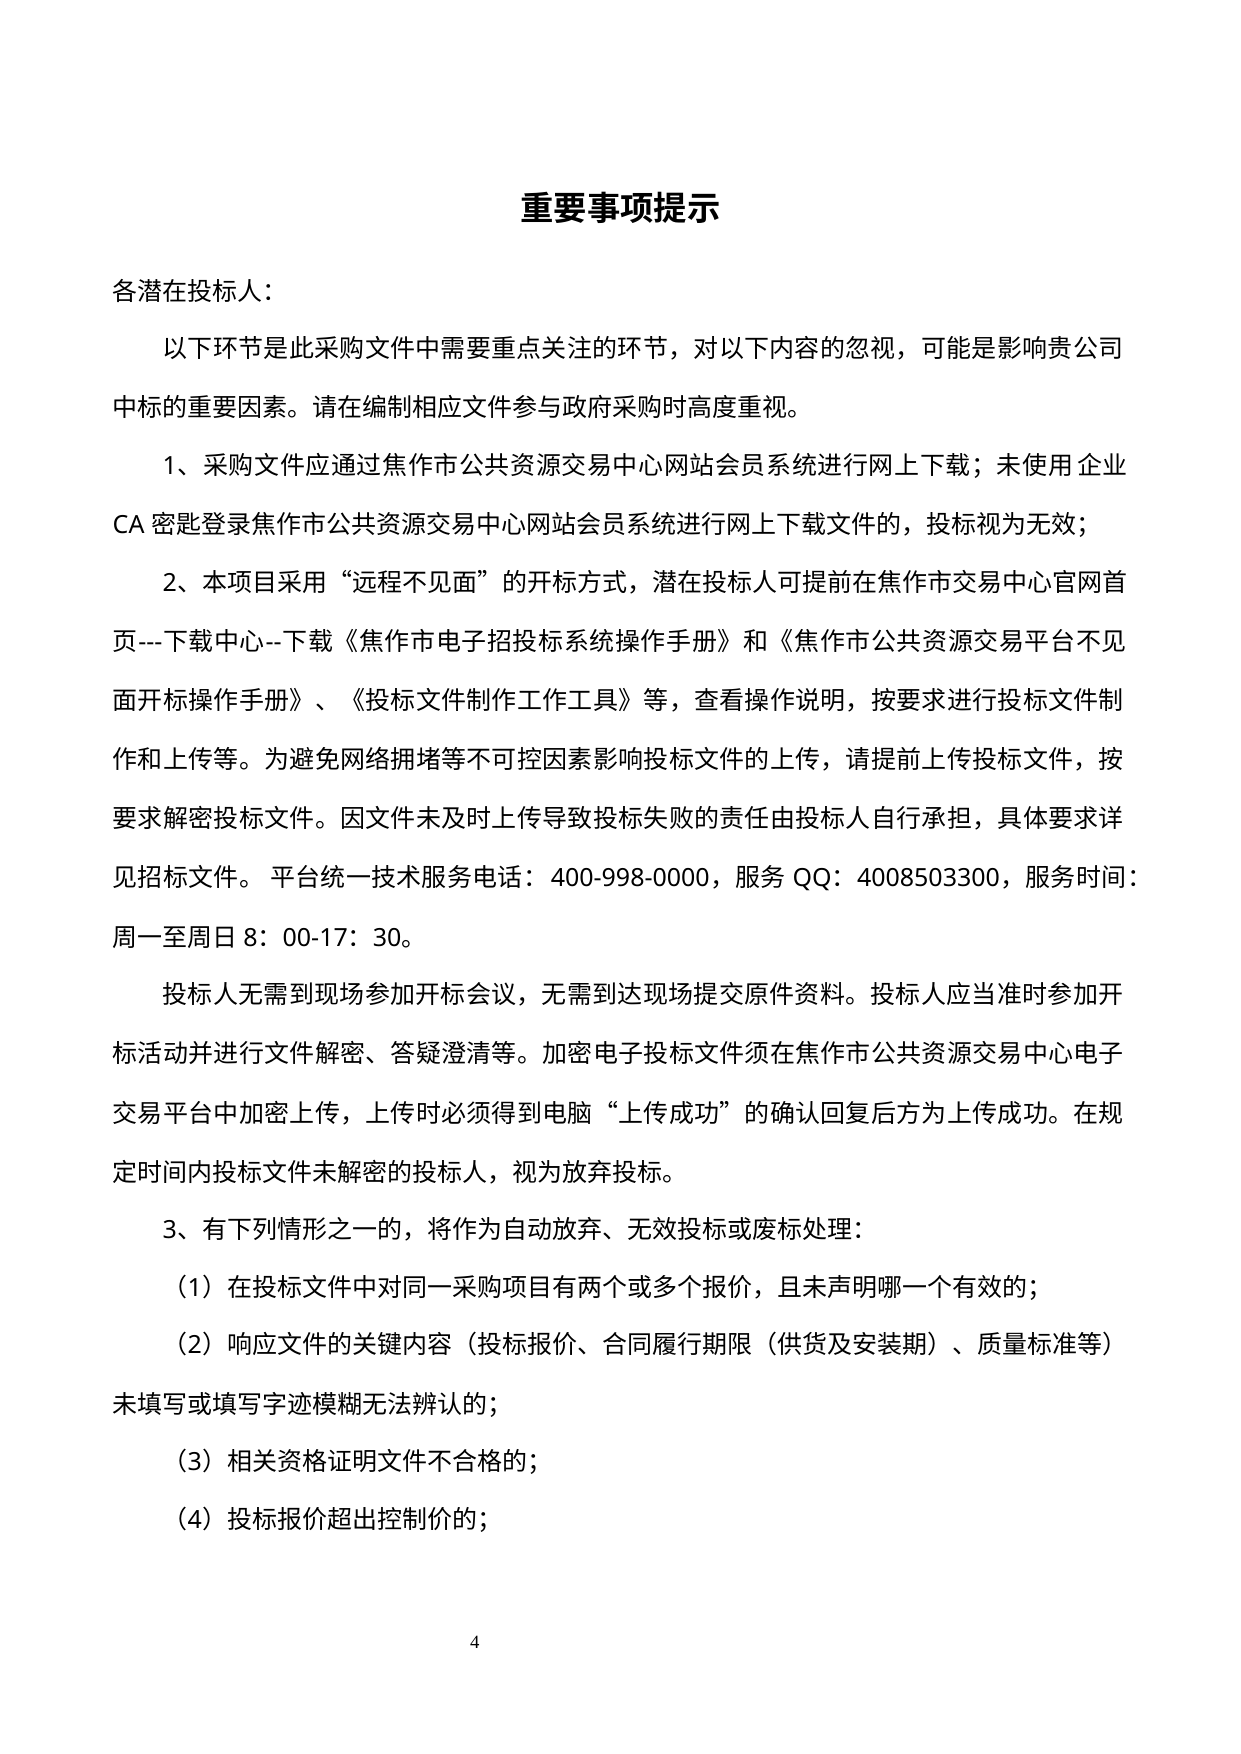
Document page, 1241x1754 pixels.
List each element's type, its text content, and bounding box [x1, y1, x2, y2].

text （2）响应文件的关键内容（投标报价、合同履行期限（供货及安装期）、质量标准等）未填写或填写字迹模糊无法辨认的； [112, 1323, 1128, 1422]
text 2、本项目采用“远程不见面”的开标方式，潜在投标人可提前在焦作市交易中心官网首页---下载中心--下载《焦作市电子招投标系统操作手册》和《焦作市公共资源交易平台不见面开标操作手册》、《投标文件制作工作工具》等，查看操作说明，按要求进行投标文件制作和上传等。为避免网络拥堵等不可控因素影响投标文件的上传，请提前上传投标文件，按要求解密投标文件。因文件未及时上传导致投标失败的责任由投标人自行承担，具体要求详见招标文件。 平台统一技术服务电话：400-998-0000，服务 QQ：4008503300，服务时间：周一至周日 8：00-17：30。 [112, 561, 1128, 955]
list 有下列情形之一的，将作为自动放弃、无效投标或废标处理： [112, 1208, 1128, 1248]
text （4）投标报价超出控制价的； [112, 1498, 1128, 1537]
text 1、采购文件应通过焦作市公共资源交易中心网站会员系统进行网上下载；未使用企业 CA 密匙登录焦作市公共资源交易中心网站会员系统进行网上下载文件的，投标视为无效； [112, 444, 1128, 542]
text （3）相关资格证明文件不合格的； [112, 1440, 1128, 1480]
text （1）在投标文件中对同一采购项目有两个或多个报价，且未声明哪一个有效的； [112, 1266, 1128, 1305]
text 重要事项提示 [112, 166, 1128, 245]
text 各潜在投标人： [112, 269, 1128, 309]
text 投标人无需到现场参加开标会议，无需到达现场提交原件资料。投标人应当准时参加开标活动并进行文件解密、答疑澄清等。加密电子投标文件须在焦作市公共资源交易中心电子交易平台中加密上传，上传时必须得到电脑“上传成功”的确认回复后方为上传成功。在规定时间内投标文件未解密的投标人，视为放弃投标。 [112, 973, 1128, 1190]
text 以下环节是此采购文件中需要重点关注的环节，对以下内容的忽视，可能是影响贵公司中标的重要因素。请在编制相应文件参与政府采购时高度重视。 [112, 327, 1128, 426]
